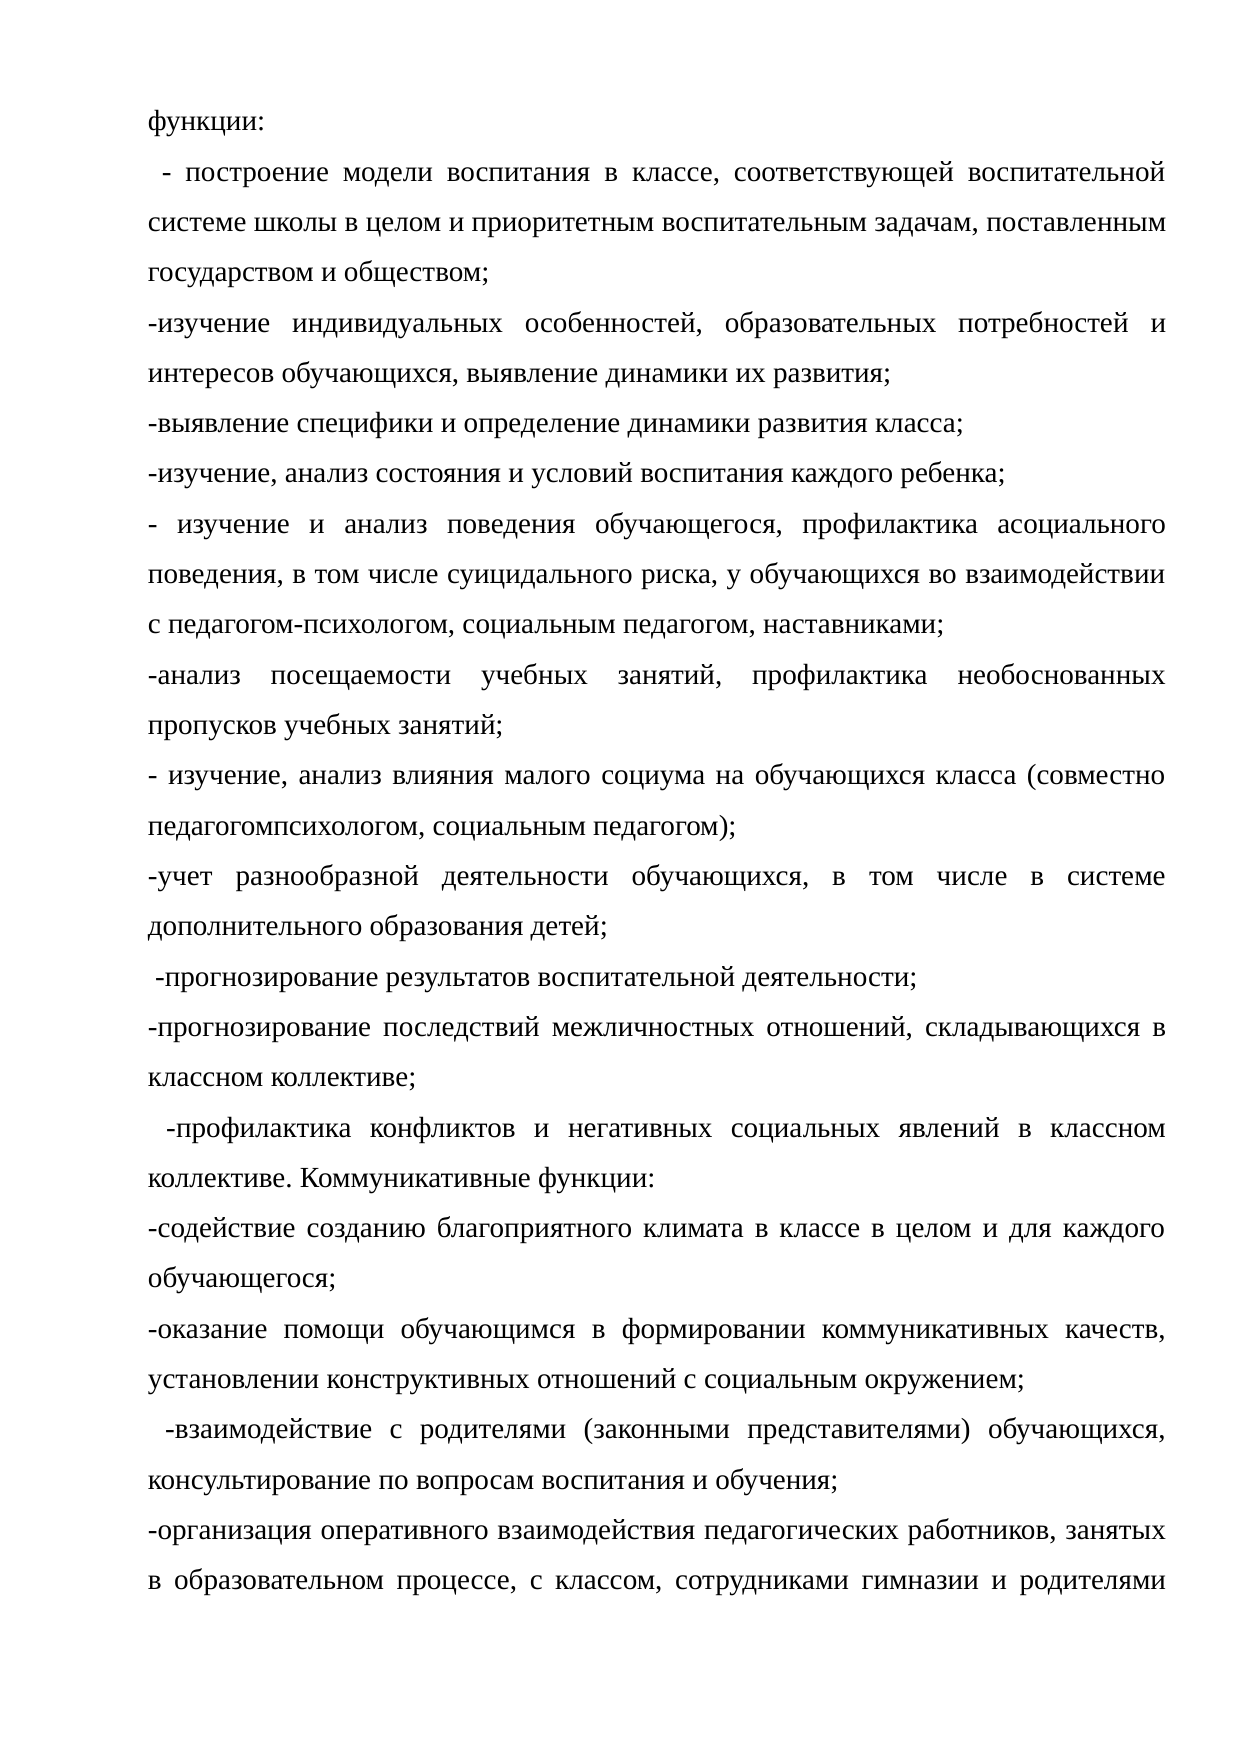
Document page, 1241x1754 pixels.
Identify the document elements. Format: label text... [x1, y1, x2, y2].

text -взаимодействие с родителями (законными представителями) обучающихся, консультирование по вопросам воспитания и обучения; [148, 1412, 1167, 1495]
text -изучение индивидуальных особенностей, образовательных потребностей и интересов обучающихся, выявление динамики их развития; [148, 305, 1167, 388]
text -профилактика конфликтов и негативных социальных явлений в классном коллективе. Коммуникативные функции: [148, 1110, 1167, 1193]
text -прогнозирование результатов воспитательной деятельности; [148, 959, 1167, 992]
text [148, 103, 1167, 137]
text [148, 1512, 1167, 1596]
text -учет разнообразной деятельности обучающихся, в том числе в системе дополнительного образования детей; [148, 858, 1167, 942]
text - изучение, анализ влияния малого социума на обучающихся класса (совместно педагогомпсихологом, социальным педагогом); [148, 757, 1167, 841]
text -изучение, анализ состояния и условий воспитания каждого ребенка; [148, 456, 1167, 489]
text -анализ посещаемости учебных занятий, профилактика необоснованных пропусков учебных занятий; [148, 657, 1167, 741]
text -выявление специфики и определение динамики развития класса; [148, 405, 1167, 439]
text -оказание помощи обучающимся в формировании коммуникативных качеств, установлении конструктивных отношений с социальным окружением; [148, 1311, 1167, 1395]
text -прогнозирование последствий межличностных отношений, складывающихся в классном коллективе; [148, 1009, 1167, 1093]
text - изучение и анализ поведения обучающегося, профилактика асоциального поведения, в том числе суицидального риска, у обучающихся во взаимодействии с педагогом-психологом, социальным педагогом, наставниками; [148, 506, 1167, 640]
text - построение модели воспитания в классе, соответствующей воспитательной системе школы в целом и приоритетным воспитательным задачам, поставленным государством и обществом; [148, 154, 1167, 288]
text -содействие созданию благоприятного климата в классе в целом и для каждого обучающегося; [148, 1210, 1167, 1294]
